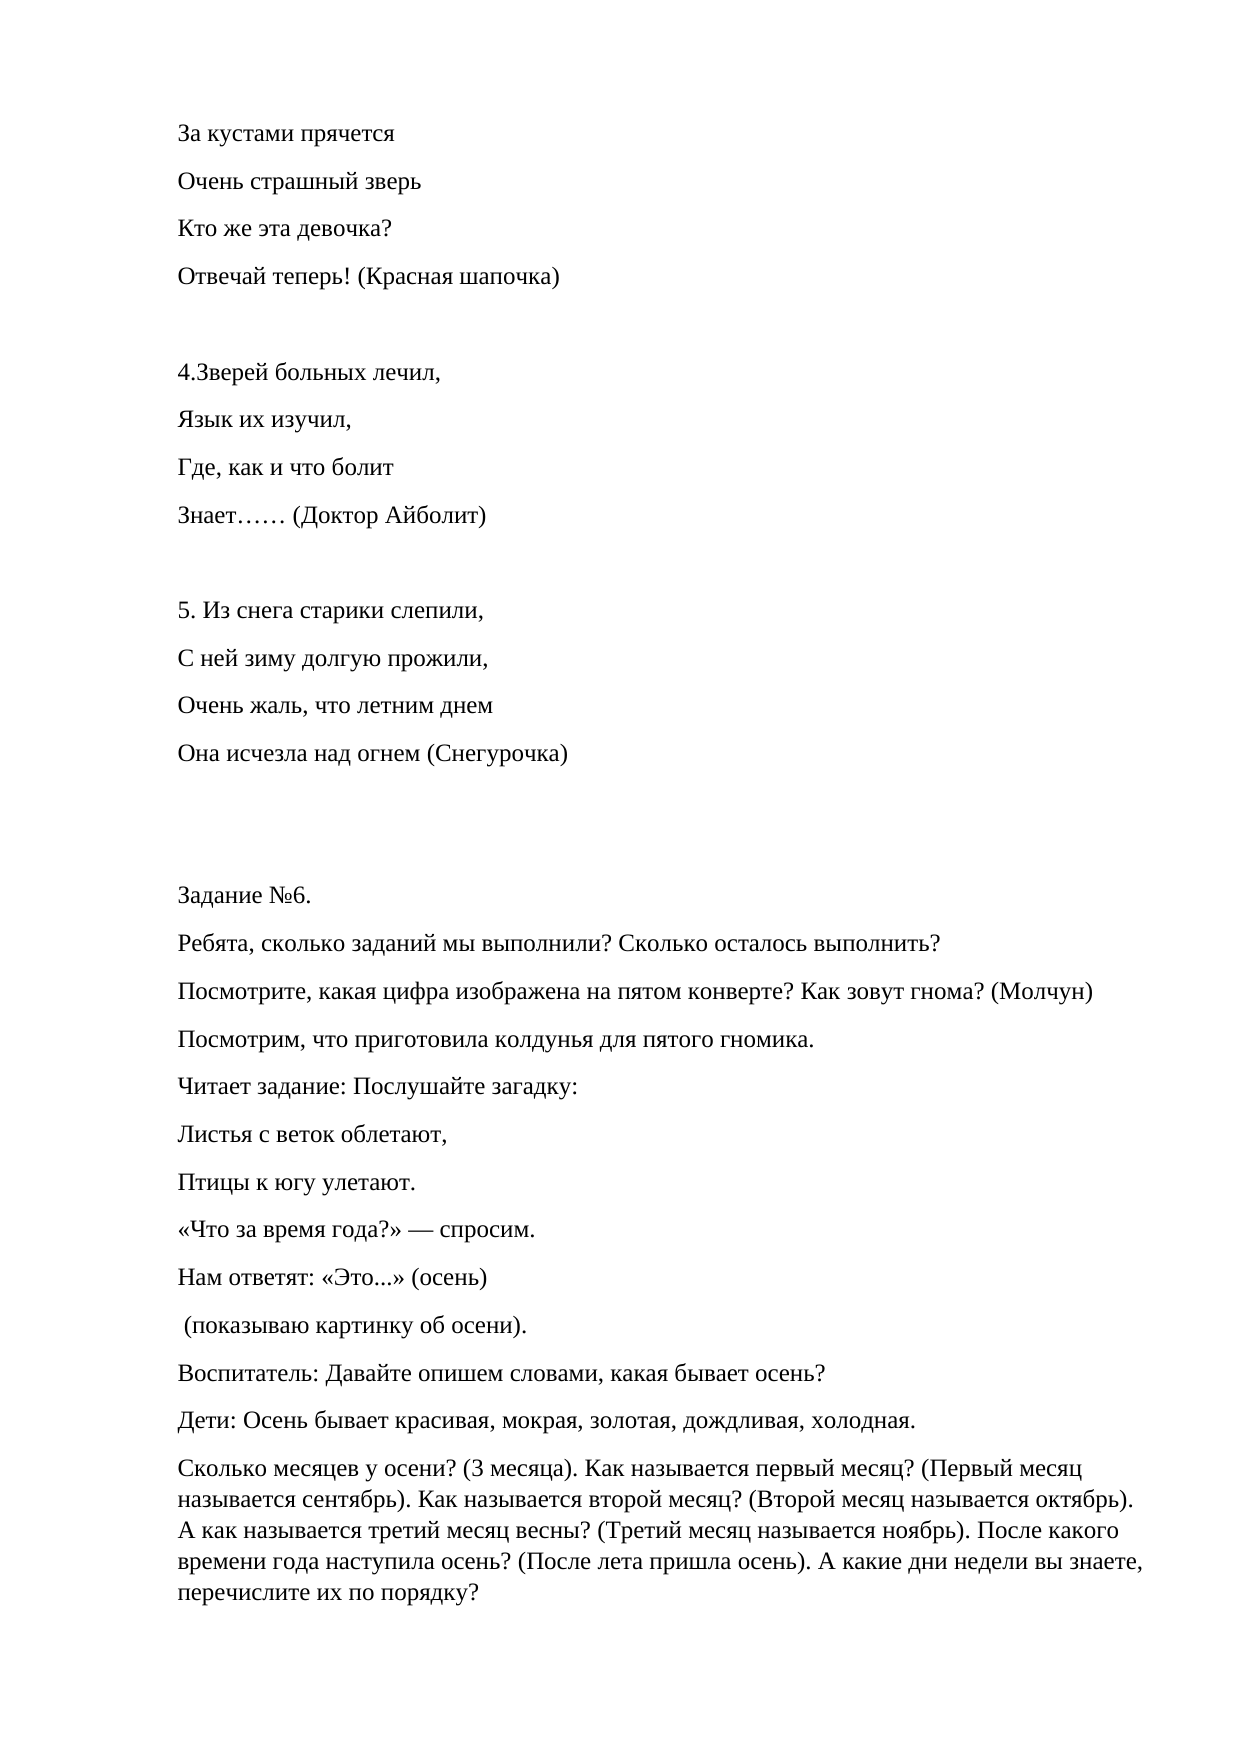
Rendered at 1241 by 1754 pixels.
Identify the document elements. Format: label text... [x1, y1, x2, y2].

text Задание №6. [177, 881, 1152, 909]
text Где, как и что болит [177, 452, 1152, 481]
text Язык их изучил, [177, 404, 1152, 433]
text «Что за время года?» — спросим. [177, 1214, 1152, 1243]
text За кустами прячется [177, 118, 1152, 147]
text Ребята, сколько заданий мы выполнили? Сколько осталось выполнить? [177, 928, 1152, 957]
text Листья с веток облетают, [177, 1119, 1152, 1148]
text Воспитатель: Давайте опишем словами, какая бывает осень? [177, 1358, 1152, 1386]
text 5. Из снега старики слепили, [177, 595, 1152, 624]
text С ней зиму долгую прожили, [177, 643, 1152, 672]
text Очень страшный зверь [177, 166, 1152, 194]
text Птицы к югу улетают. [177, 1167, 1152, 1196]
text Сколько месяцев у осени? (3 месяца). Как называется первый месяц? (Первый месяц называется сентябрь). Как называется второй месяц? (Второй месяц называется октябрь). А как называется третий месяц весны? (Третий месяц называется ноябрь). После какого времени года наступила осень? (После лета пришла осень). А какие дни недели вы знаете, перечислите их по порядку? [177, 1453, 1152, 1606]
text 4.Зверей больных лечил, [177, 357, 1152, 385]
text Отвечай теперь! (Красная шапочка) [177, 261, 1152, 290]
text Читает задание: Послушайте загадку: [177, 1071, 1152, 1100]
text Дети: Осень бывает красивая, мокрая, золотая, дождливая, холодная. [177, 1405, 1152, 1434]
text Кто же эта девочка? [177, 213, 1152, 242]
text Она исчезла над огнем (Снегурочка) [177, 738, 1152, 767]
text Очень жаль, что летним днем [177, 691, 1152, 719]
text Нам ответят: «Это...» (осень) [177, 1262, 1152, 1291]
text Посмотрим, что приготовила колдунья для пятого гномика. [177, 1024, 1152, 1052]
text Знает…… (Доктор Айболит) [177, 500, 1152, 528]
text Посмотрите, какая цифра изображена на пятом конверте? Как зовут гнома? (Молчун) [177, 976, 1152, 1005]
text (показываю картинку об осени). [177, 1310, 1152, 1339]
